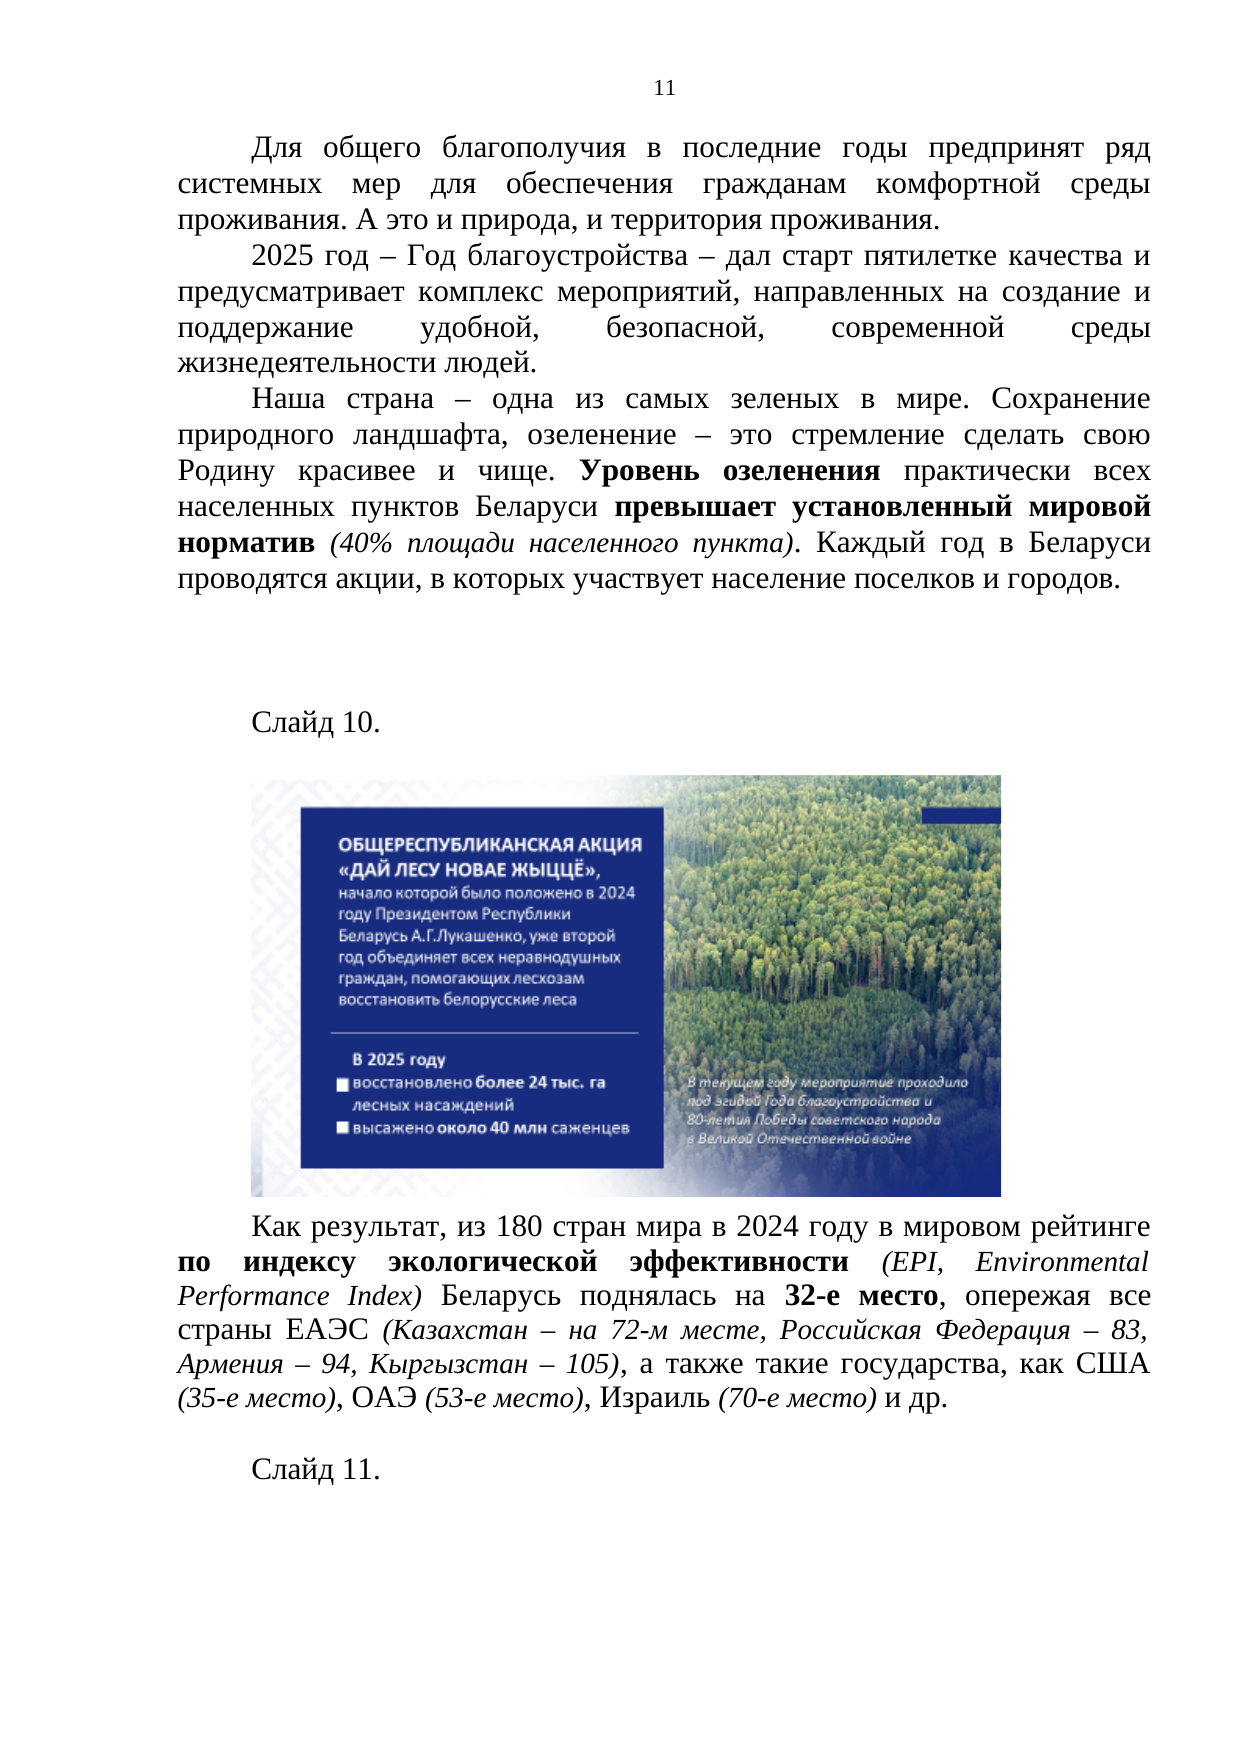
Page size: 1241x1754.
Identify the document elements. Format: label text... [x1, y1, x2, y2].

text Как результат, из 180 стран мира в 2024 году в мировом рейтинге по индексу экологической эффективности (EPI, Environmental Performance Index) Беларусь поднялась на 32-е место, опережая все страны ЕАЭС (Казахстан – на 72-м месте, Российская Федерация – 83, Армения – 94, Кыргызстан – 105), а также такие государства, как США (35-е место), ОАЭ (53-е место), Израиль (70-е место) и др. [177, 1209, 1152, 1414]
text Наша страна – одна из самых зеленых в мире. Сохранение природного ландшафта, озеленение – это стремление сделать свою Родину красивее и чище. Уровень озеленения практически всех населенных пунктов Беларуси превышает установленный мировой норматив (40% площади населенного пункта). Каждый год в Беларуси проводятся акции, в которых участвует население поселков и городов. [177, 380, 1152, 595]
text Слайд 10. [177, 703, 1152, 739]
picture [251, 775, 1002, 1197]
text Слайд 11. [177, 1450, 1152, 1486]
text Для общего благополучия в последние годы предпринят ряд системных мер для обеспечения гражданам комфортной среды проживания. А это и природа, и территория проживания. [177, 128, 1152, 236]
text 2025 год – Год благоустройства – дал старт пятилетке качества и предусматривает комплекс мероприятий, направленных на создание и поддержание удобной, безопасной, современной среды жизнедеятельности людей. [177, 236, 1152, 380]
